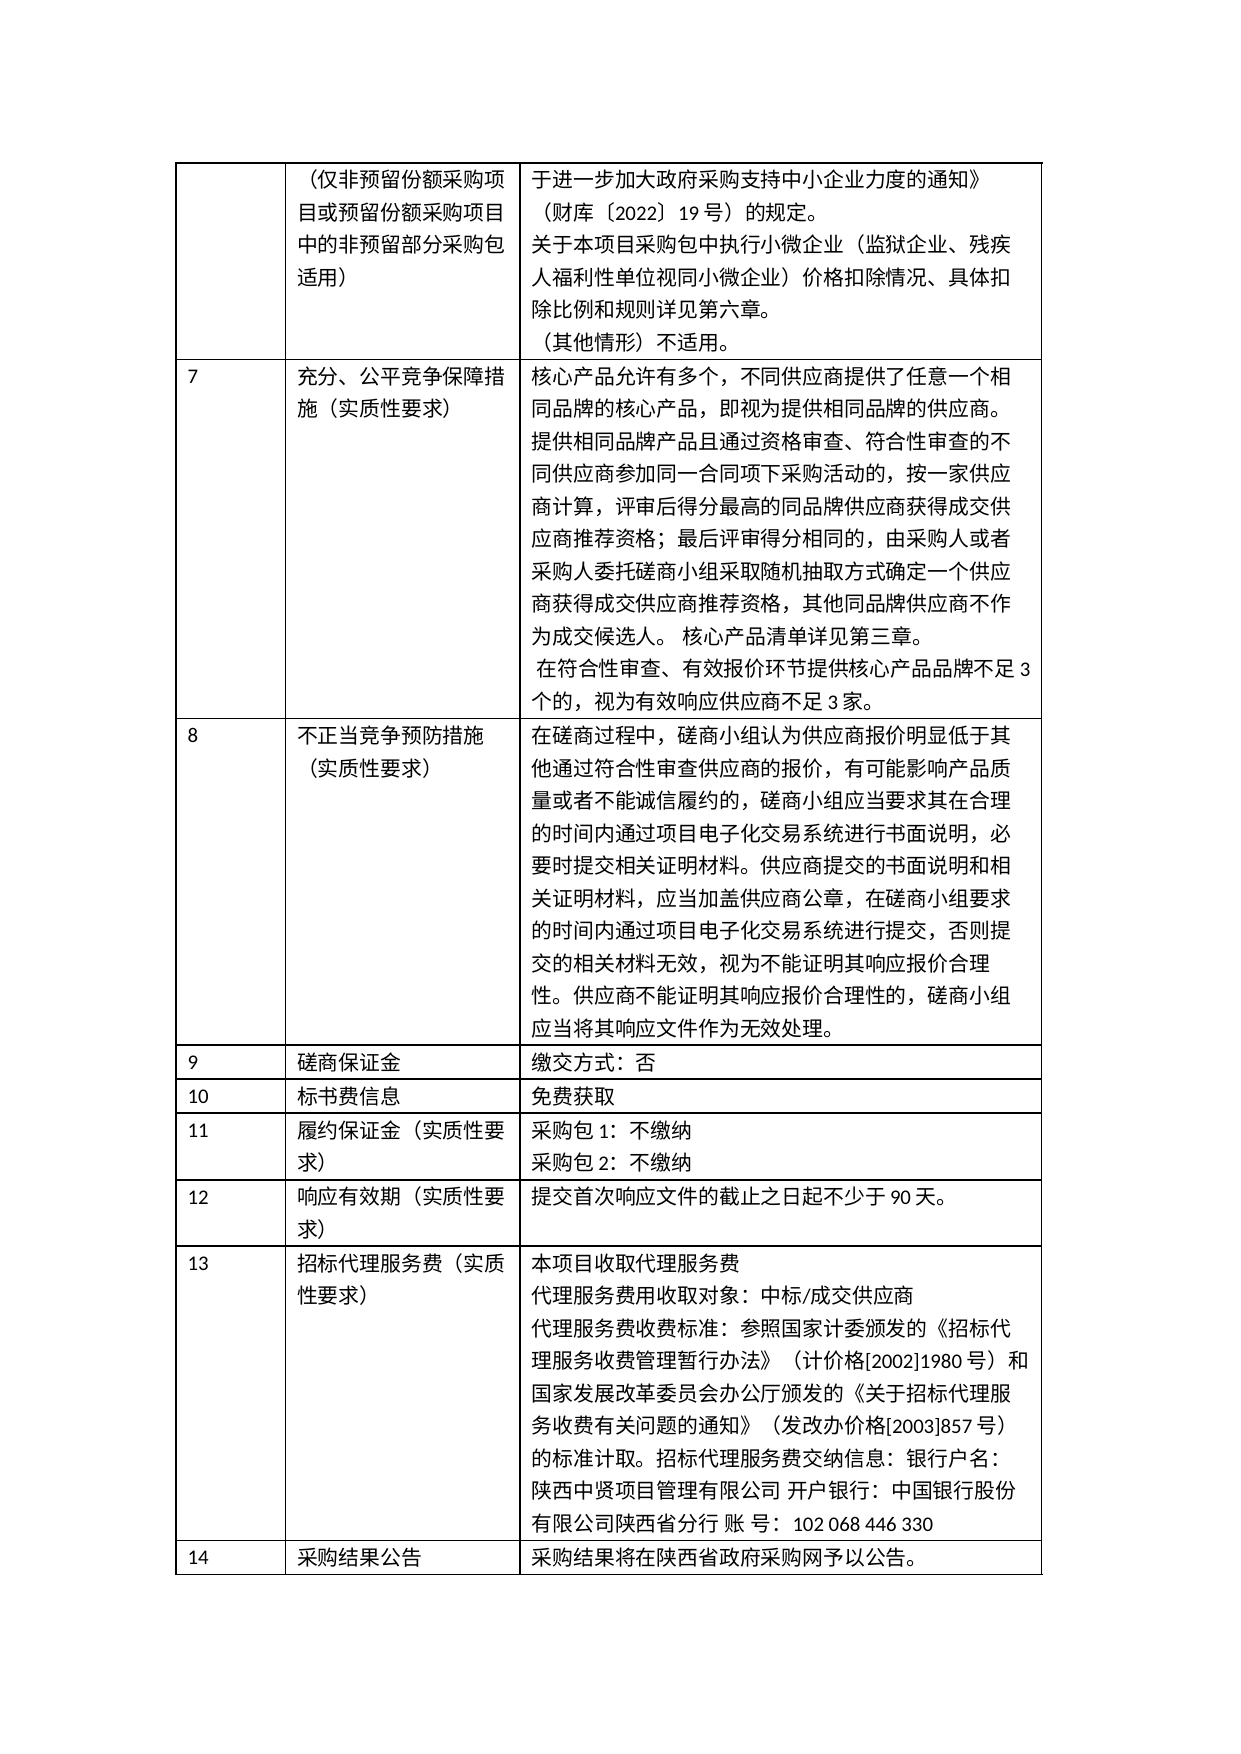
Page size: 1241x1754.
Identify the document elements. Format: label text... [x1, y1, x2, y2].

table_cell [521, 164, 1041, 358]
table_cell 磋商保证金 [286, 1046, 519, 1078]
table_cell 标书费信息 [286, 1080, 519, 1112]
table_cell 采购结果公告 [286, 1541, 519, 1573]
table_cell 采购包1：不缴纳 采购包2：不缴纳 [521, 1114, 1041, 1179]
table_cell 9 [177, 1046, 285, 1078]
table_cell 11 [177, 1114, 285, 1179]
table_cell 本项目收取代理服务费 代理服务费用收取对象：中标/成交供应商 代理服务费收费标准：参照国家计委颁发的《招标代理服务收费管理暂行办法》（计价格[2002]1980号）和国家发展改革委员会办公厅颁发的《关于招标代理服务收费有关问题的通知》（发改办价格[2003]857号）的标准计取。招标代理服务费交纳信息：银行户名：陕西中贤项目管理有限公司 开户银行：中国银行股份有限公司陕西省分行 账 号：102 068 446 330 [521, 1247, 1041, 1539]
table_cell 10 [177, 1080, 285, 1112]
table_cell 免费获取 [521, 1080, 1041, 1112]
table_cell 履约保证金（实质性要求） [286, 1114, 519, 1179]
table_cell 招标代理服务费（实质性要求） [286, 1247, 519, 1539]
table_cell 采购结果将在陕西省政府采购网予以公告。 [521, 1541, 1041, 1573]
table_cell 缴交方式：否 [521, 1046, 1041, 1078]
table_cell 8 [177, 719, 285, 1044]
table_cell 14 [177, 1541, 285, 1573]
table_cell 12 [177, 1181, 285, 1245]
table_cell 不正当竞争预防措施（实质性要求） [286, 719, 519, 1044]
table_cell 提交首次响应文件的截止之日起不少于90天。 [521, 1181, 1041, 1245]
table_cell 响应有效期（实质性要求） [286, 1181, 519, 1245]
table_cell 13 [177, 1247, 285, 1539]
table_cell 在磋商过程中，磋商小组认为供应商报价明显低于其他通过符合性审查供应商的报价，有可能影响产品质量或者不能诚信履约的，磋商小组应当要求其在合理的时间内通过项目电子化交易系统进行书面说明，必要时提交相关证明材料。供应商提交的书面说明和相关证明材料，应当加盖供应商公章，在磋商小组要求的时间内通过项目电子化交易系统进行提交，否则提交的相关材料无效，视为不能证明其响应报价合理性。供应商不能证明其响应报价合理性的，磋商小组应当将其响应文件作为无效处理。 [521, 719, 1041, 1044]
table_cell 核心产品允许有多个，不同供应商提供了任意一个相同品牌的核心产品，即视为提供相同品牌的供应商。 提供相同品牌产品且通过资格审查、符合性审查的不同供应商参加同一合同项下采购活动的，按一家供应商计算，评审后得分最高的同品牌供应商获得成交供应商推荐资格；最后评审得分相同的，由采购人或者采购人委托磋商小组采取随机抽取方式确定一个供应商获得成交供应商推荐资格，其他同品牌供应商不作为成交候选人。 核心产品清单详见第三章。 在符合性审查、有效报价环节提供核心产品品牌不足3个的，视为有效响应供应商不足3家。 [521, 360, 1041, 718]
table_cell 6 [177, 164, 285, 358]
table_cell 7 [177, 360, 285, 718]
table_cell 充分、公平竞争保障措施（实质性要求） [286, 360, 519, 718]
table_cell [286, 164, 519, 358]
